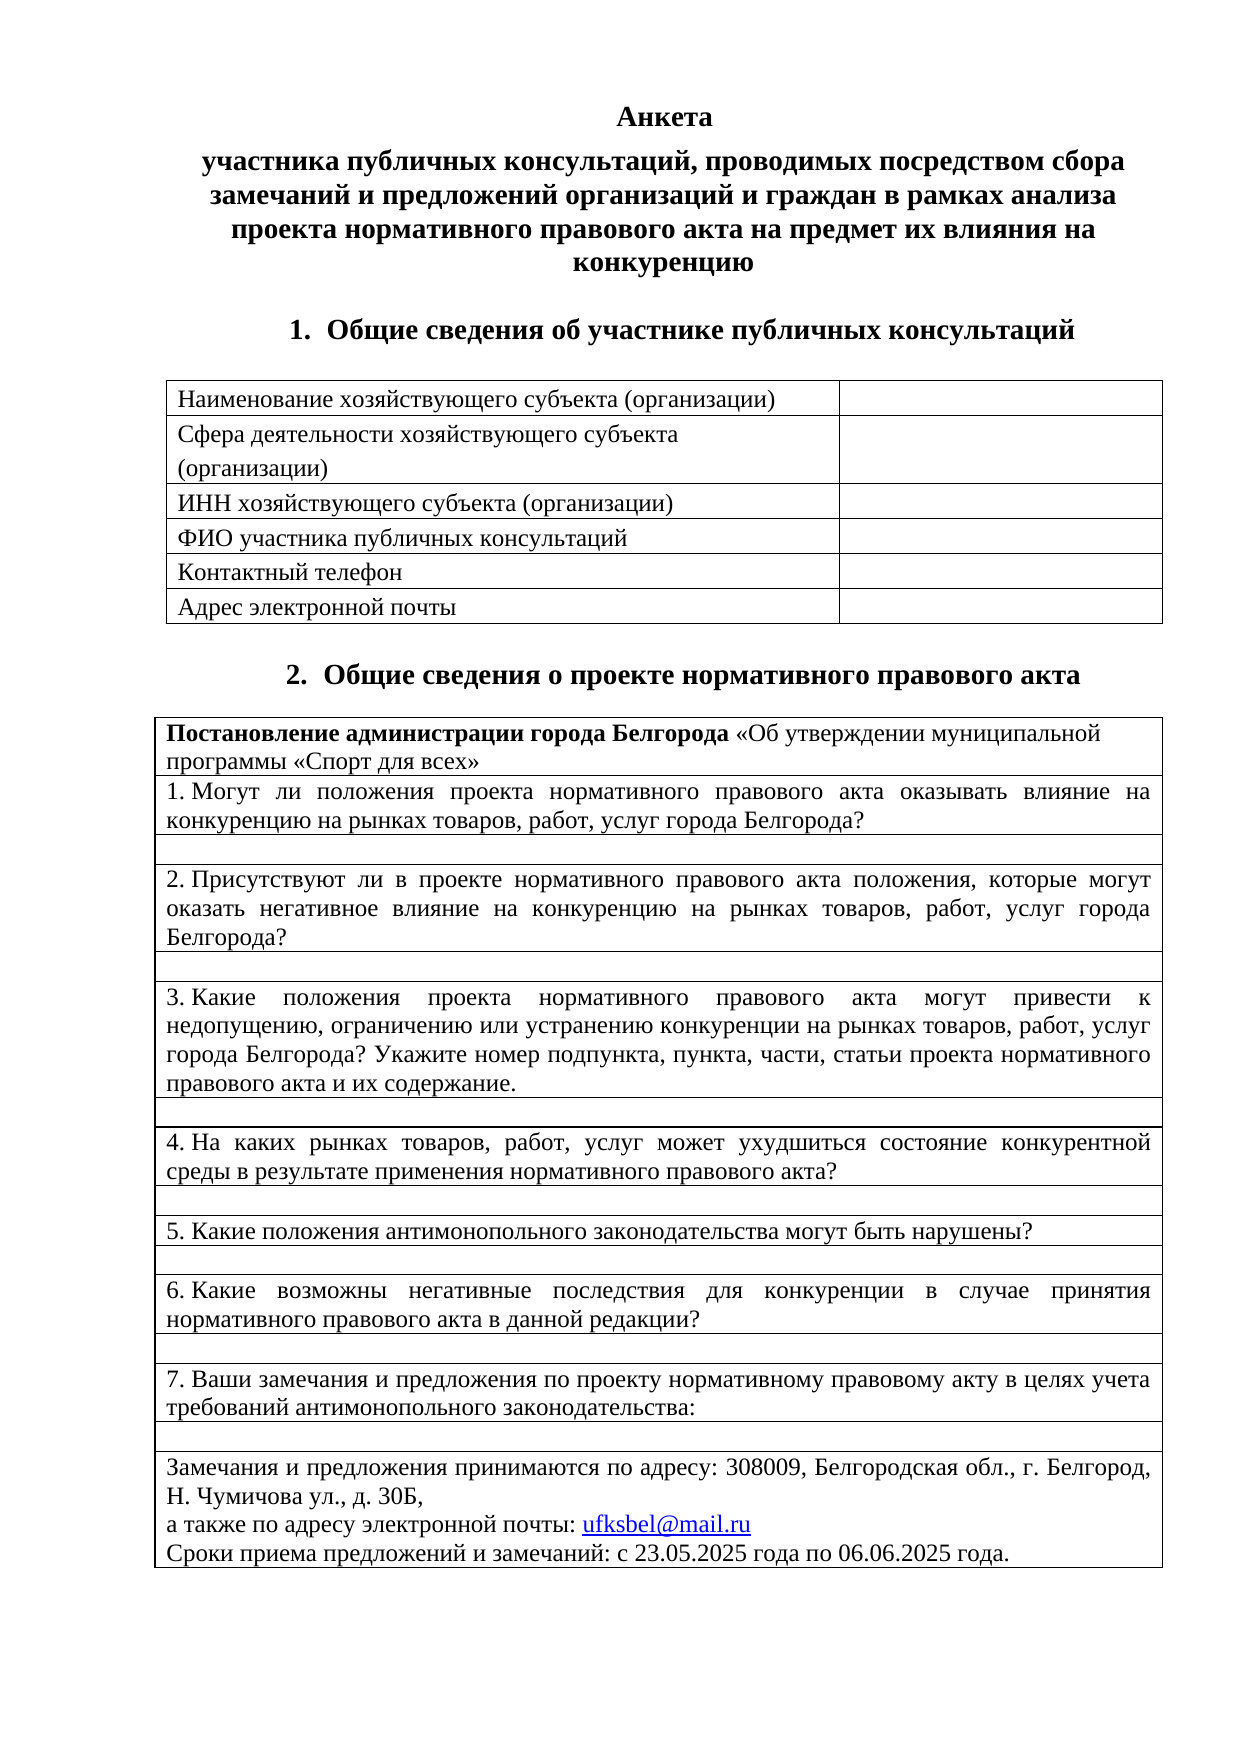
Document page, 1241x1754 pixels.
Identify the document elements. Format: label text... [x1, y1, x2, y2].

table_cell [156, 835, 1162, 863]
table_cell [840, 484, 1162, 518]
list Общие сведения о проекте нормативного правового акта [215, 657, 1152, 691]
table_cell [840, 519, 1162, 553]
table_cell 5. Какие положения антимонопольного законодательства могут быть нарушены? [156, 1216, 1162, 1244]
table_header Наименование хозяйствующего субъекта (организации) [167, 381, 839, 415]
table_cell [156, 1246, 1162, 1274]
table_cell 2. Присутствуют ли в проекте нормативного правового акта положения, которые могут оказать негативное влияние на конкуренцию на рынках товаров, работ, услуг города Белгорода? [156, 865, 1162, 951]
table_cell [840, 554, 1162, 588]
table_cell [156, 1334, 1162, 1363]
table_cell [156, 952, 1162, 981]
table_cell 7. Ваши замечания и предложения по проекту нормативному правовому акту в целях учета требований антимонопольного законодательства: [156, 1364, 1162, 1421]
subtitle Анкета [177, 99, 1152, 132]
table_cell 6. Какие возможны негативные последствия для конкуренции в случае принятия нормативного правового акта в данной редакции? [156, 1275, 1162, 1333]
table_cell Адрес электронной почты [167, 589, 839, 622]
table_cell [156, 1098, 1162, 1126]
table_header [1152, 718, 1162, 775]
table_header [840, 381, 1162, 415]
table_cell 1. Могут ли положения проекта нормативного правового акта оказывать влияние на конкуренцию на рынках товаров, работ, услуг города Белгорода? [156, 776, 1162, 834]
table_cell ФИО участника публичных консультаций [167, 519, 839, 553]
table_cell Контактный телефон [167, 554, 839, 588]
table_cell [840, 416, 1162, 483]
table_cell [156, 1186, 1162, 1215]
text конкуренцию [177, 245, 1149, 279]
table_cell Замечания и предложения принимаются по адресу: 308009, Белгородская обл., г. Белгород, Н. Чумичова ул., д. 30Б, а также по адресу электронной почты: ufksbel@mail.ru Сроки приема предложений и замечаний: с 23.05.2025 года по 06.06.2025 года. [156, 1452, 1162, 1567]
text участника публичных консультаций, проводимых посредством сбора замечаний и предложений организаций и граждан в рамках анализа проекта нормативного правового акта на предмет их влияния на [177, 144, 1149, 245]
table_cell 4. На каких рынках товаров, работ, услуг может ухудшиться состояние конкурентной среды в результате применения нормативного правового акта? [156, 1128, 1162, 1185]
table_cell ИНН хозяйствующего субъекта (организации) [167, 484, 839, 518]
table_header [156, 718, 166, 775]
table_cell [156, 1422, 1162, 1451]
table_cell [840, 589, 1162, 622]
list Общие сведения об участнике публичных консультаций [215, 312, 1149, 346]
table_cell 3. Какие положения проекта нормативного правового акта могут привести к недопущению, ограничению или устранению конкуренции на рынках товаров, работ, услуг города Белгорода? Укажите номер подпункта, пункта, части, статьи проекта нормативного правового акта и их содержание. [156, 982, 1162, 1097]
table_cell Сфера деятельности хозяйствующего субъекта (организации) [167, 416, 839, 483]
